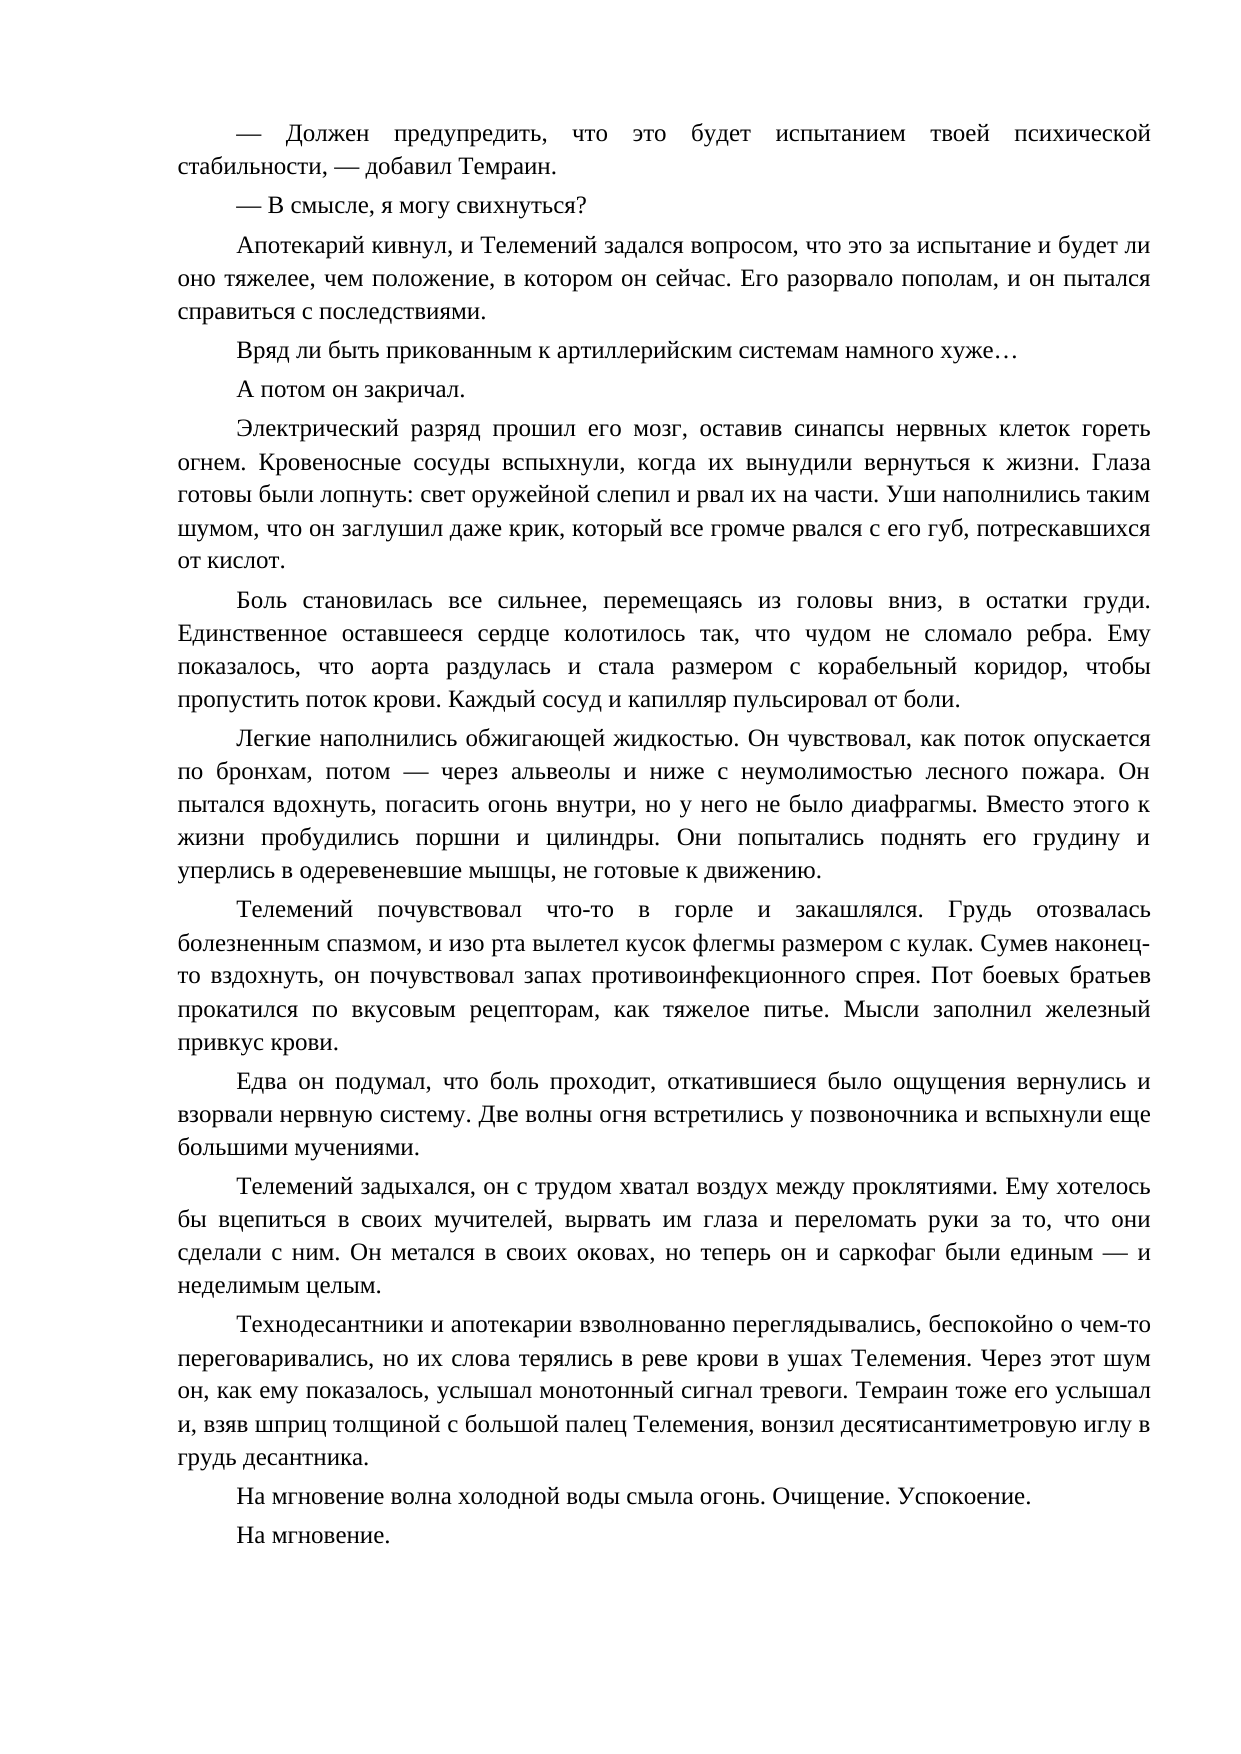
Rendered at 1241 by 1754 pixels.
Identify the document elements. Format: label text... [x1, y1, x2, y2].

text Телемений почувствовал что-то в горле и закашлялся. Грудь отозвалась болезненным спазмом, и изо рта вылетел кусок флегмы размером с кулак. Сумев наконец-то вздохнуть, он почувствовал запах противоинфекционного спрея. Пот боевых братьев прокатился по вкусовым рецепторам, как тяжелое питье. Мысли заполнил железный привкус крови. [177, 894, 1152, 1055]
text Вряд ли быть прикованным к артиллерийским системам намного хуже… [177, 335, 1152, 364]
text Едва он подумал, что боль проходит, откатившиеся было ощущения вернулись и взорвали нервную систему. Две волны огня встретились у позвоночника и вспыхнули еще большими мучениями. [177, 1066, 1152, 1161]
text Телемений задыхался, он с трудом хватал воздух между проклятиями. Ему хотелось бы вцепиться в своих мучителей, вырвать им глаза и переломать руки за то, что они сделали с ним. Он метался в своих оковах, но теперь он и саркофаг были единым — и неделимым целым. [177, 1171, 1152, 1299]
text Апотекарий кивнул, и Телемений задался вопросом, что это за испытание и будет ли оно тяжелее, чем положение, в котором он сейчас. Его разорвало пополам, и он пытался справиться с последствиями. [177, 230, 1152, 324]
text Электрический разряд прошил его мозг, оставив синапсы нервных клеток гореть огнем. Кровеносные сосуды вспыхнули, когда их вынудили вернуться к жизни. Глаза готовы были лопнуть: свет оружейной слепил и рвал их на части. Уши наполнились таким шумом, что он заглушил даже крик, который все громче рвался с его губ, потрескавшихся от кислот. [177, 413, 1152, 574]
text Легкие наполнились обжигающей жидкостью. Он чувствовал, как поток опускается по бронхам, потом — через альвеолы и ниже с неумолимостью лесного пожара. Он пытался вдохнуть, погасить огонь внутри, но у него не было диафрагмы. Вместо этого к жизни пробудились поршни и цилиндры. Они попытались поднять его грудину и уперлись в одеревеневшие мышцы, не готовые к движению. [177, 723, 1152, 884]
text — В смысле, я могу свихнуться? [177, 190, 1152, 219]
text На мгновение волна холодной воды смыла огонь. Очищение. Успокоение. [177, 1481, 1152, 1510]
text Технодесантники и апотекарии взволнованно переглядывались, беспокойно о чем-то переговаривались, но их слова терялись в реве крови в ушах Телемения. Через этот шум он, как ему показалось, услышал монотонный сигнал тревоги. Темраин тоже его услышал и, взяв шприц толщиной с большой палец Телемения, вонзил десятисантиметровую иглу в грудь десантника. [177, 1309, 1152, 1470]
text — Должен предупредить, что это будет испытанием твоей психической стабильности, — добавил Темраин. [177, 118, 1152, 180]
text А потом он закричал. [177, 374, 1152, 403]
text Боль становилась все сильнее, перемещаясь из головы вниз, в остатки груди. Единственное оставшееся сердце колотилось так, что чудом не сломало ребра. Ему показалось, что аорта раздулась и стала размером с корабельный коридор, чтобы пропустить поток крови. Каждый сосуд и капилляр пульсировал от боли. [177, 585, 1152, 713]
text На мгновение. [177, 1520, 1152, 1549]
